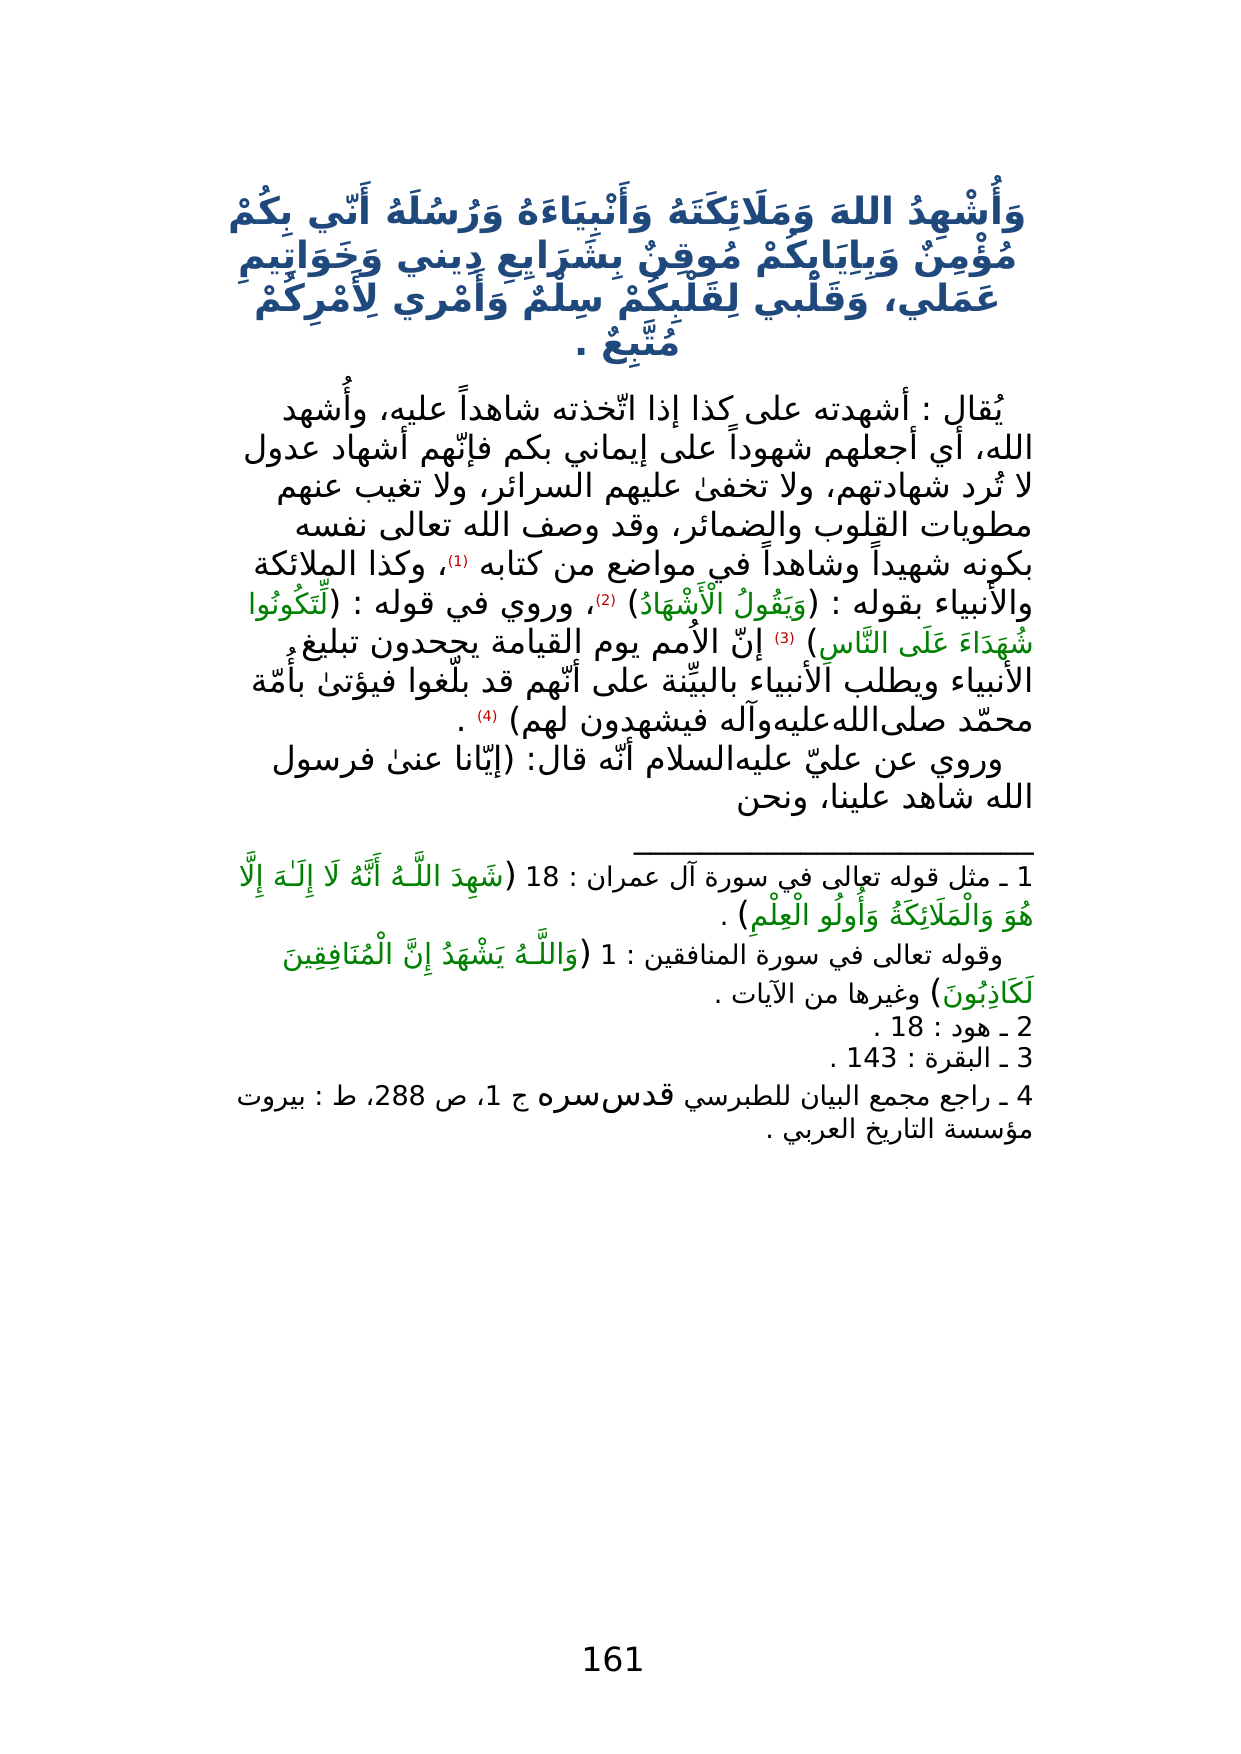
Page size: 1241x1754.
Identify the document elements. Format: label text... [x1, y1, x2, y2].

text وقوله تعالی في سورة المنافقين : 1 (وَاللَّـهُ يَشْهَدُ إِنَّ الْمُنَافِقِينَ لَكَاذِبُونَ) وغيرها من الآيات . [222, 933, 1033, 1011]
text 3 ـ البقرة : 143 . [222, 1042, 1033, 1074]
text وروي عن عليّ عليه‌السلام أنّه قال: (إيّانا عنیٰ فرسول الله شاهد علينا، ونحن ________________________ [222, 739, 1033, 856]
text 2 ـ هود : 18 . [222, 1011, 1033, 1042]
text 4 ـ راجع مجمع البيان للطبرسي قدس‌سره ج 1، ص 288، ط : بيروت مؤسسة التاريخ العربي . [222, 1074, 1033, 1144]
text يُقال : أشهدته علی كذا إذا اتّخذته شاهداً عليه، وأُشهد الله، أي أجعلهم شهوداً علی إيماني بكم فإنّهم أشهاد عدول لا تُرد شهادتهم، ولا تخفیٰ عليهم السرائر، ولا تغيب عنهم مطويات القلوب والضمائر، وقد وصف الله تعالی نفسه بكونه شهيداً وشاهداً في مواضع من كتابه (1)، وكذا الملائكة والأنبياء بقوله : (وَيَقُولُ الْأَشْهَادُ) (2)، وروي في قوله : (لِّتَكُونُوا شُهَدَاءَ عَلَى النَّاسِ) (3) إنّ الاُمم يوم القيامة يجحدون تبليغ الأنبياء ويطلب الأنبياء بالبيِّنة علی أنّهم قد بلّغوا فيؤتیٰ بأُمّة محمّد صلى‌الله‌عليه‌وآله فيشهدون لهم) (4) . [222, 389, 1033, 739]
text 1 ـ مثل قوله تعالی في سورة آل عمران : 18 (شَهِدَ اللَّـهُ أَنَّهُ لَا إِلَـٰهَ إِلَّا هُوَ وَالْمَلَائِكَةُ وَأُولُو الْعِلْمِ) . [222, 856, 1033, 933]
subtitle وَأُشْهِدُ اللهَ وَمَلَائِكَتَهُ وَأَنْبِيَاءَهُ وَرُسُلَهُ أَنّي بِكُمْ مُؤْمِنٌ وَبِاِيَابِكُمْ مُوقِنٌ بِشَرَايِعِ دِيني وَخَوَاتِيمِ عَمَلي، وَقَلْبي لِقَلْبِكُمْ سِلْمٌ وَأَمْري لِأَمْرِكُمْ مُتَّبِعٌ . [222, 190, 1033, 364]
